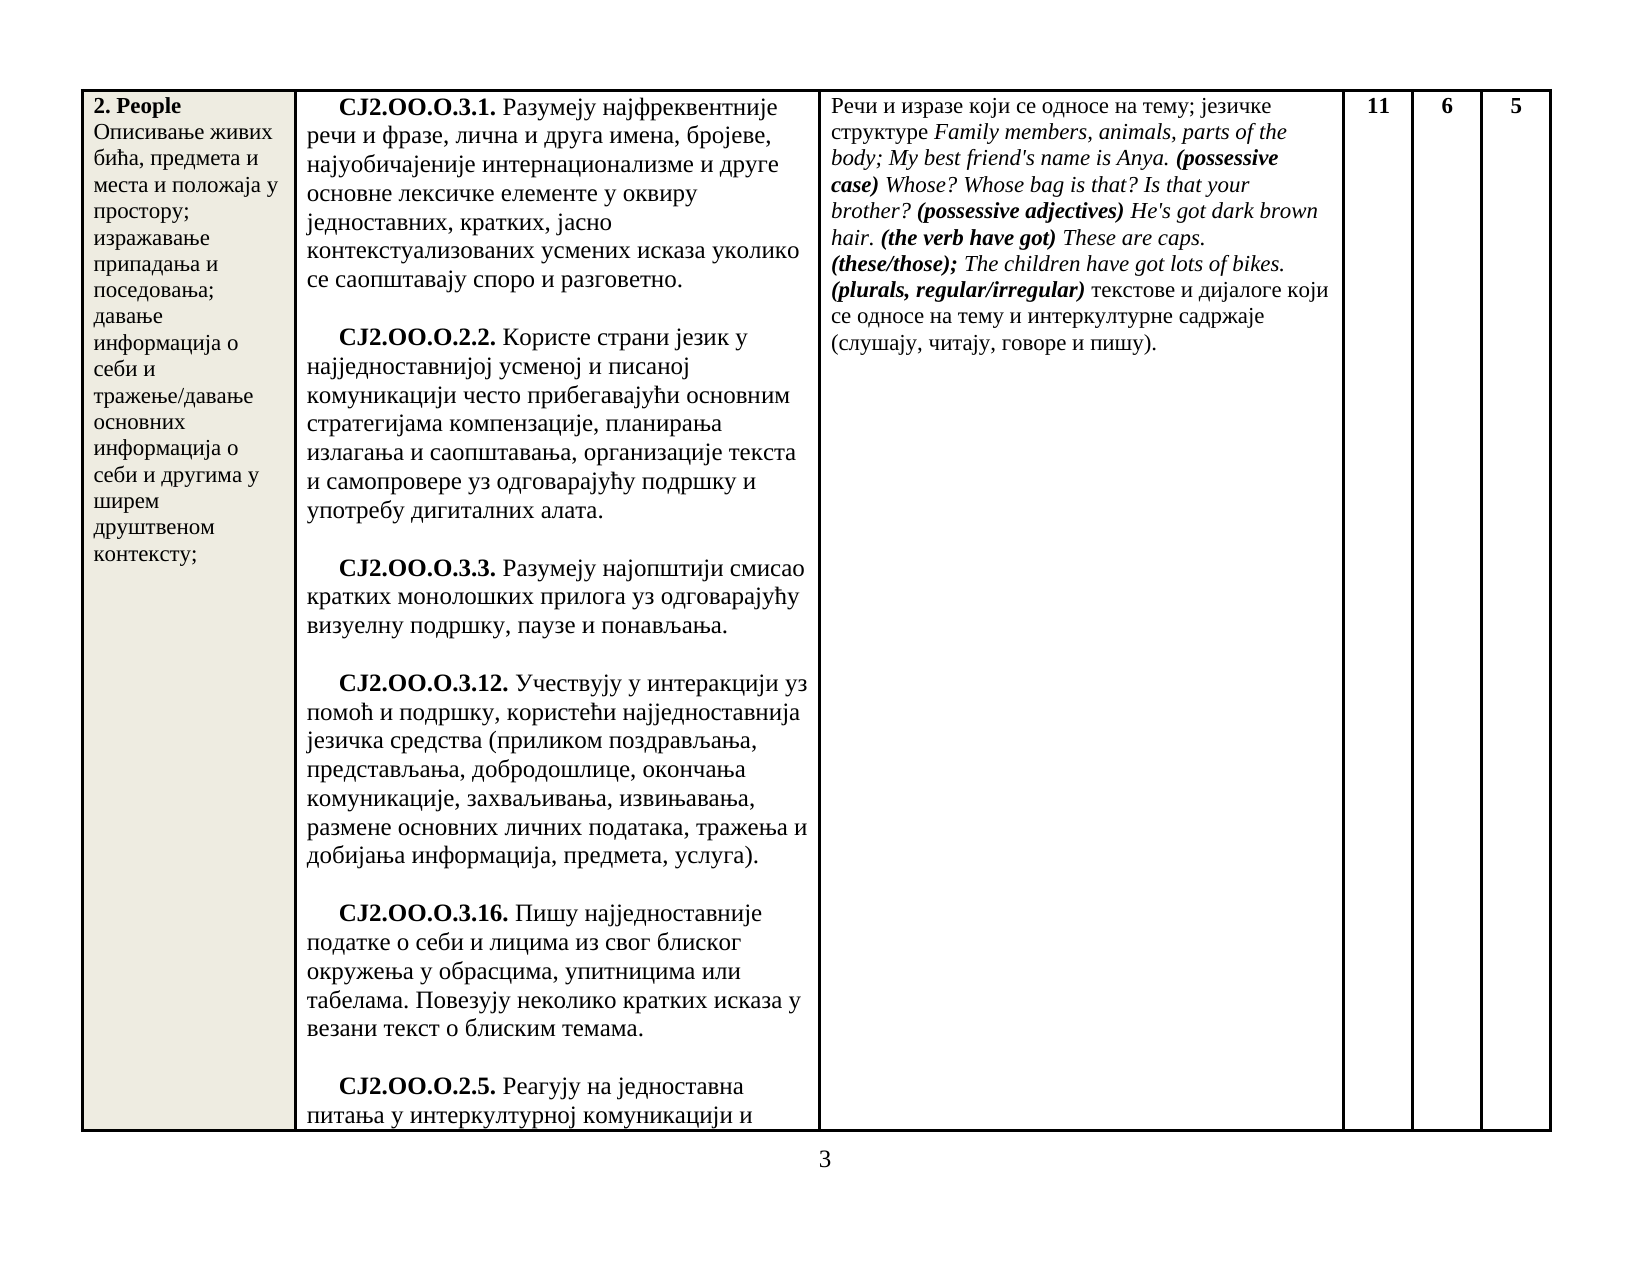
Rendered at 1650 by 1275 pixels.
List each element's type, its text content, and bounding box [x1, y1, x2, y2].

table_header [297, 92, 818, 1129]
table_header 6 [1414, 92, 1480, 1129]
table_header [84, 92, 294, 1129]
table_header 11 [1345, 92, 1411, 1129]
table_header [821, 92, 1342, 1129]
table_header 5 [1483, 92, 1549, 1129]
